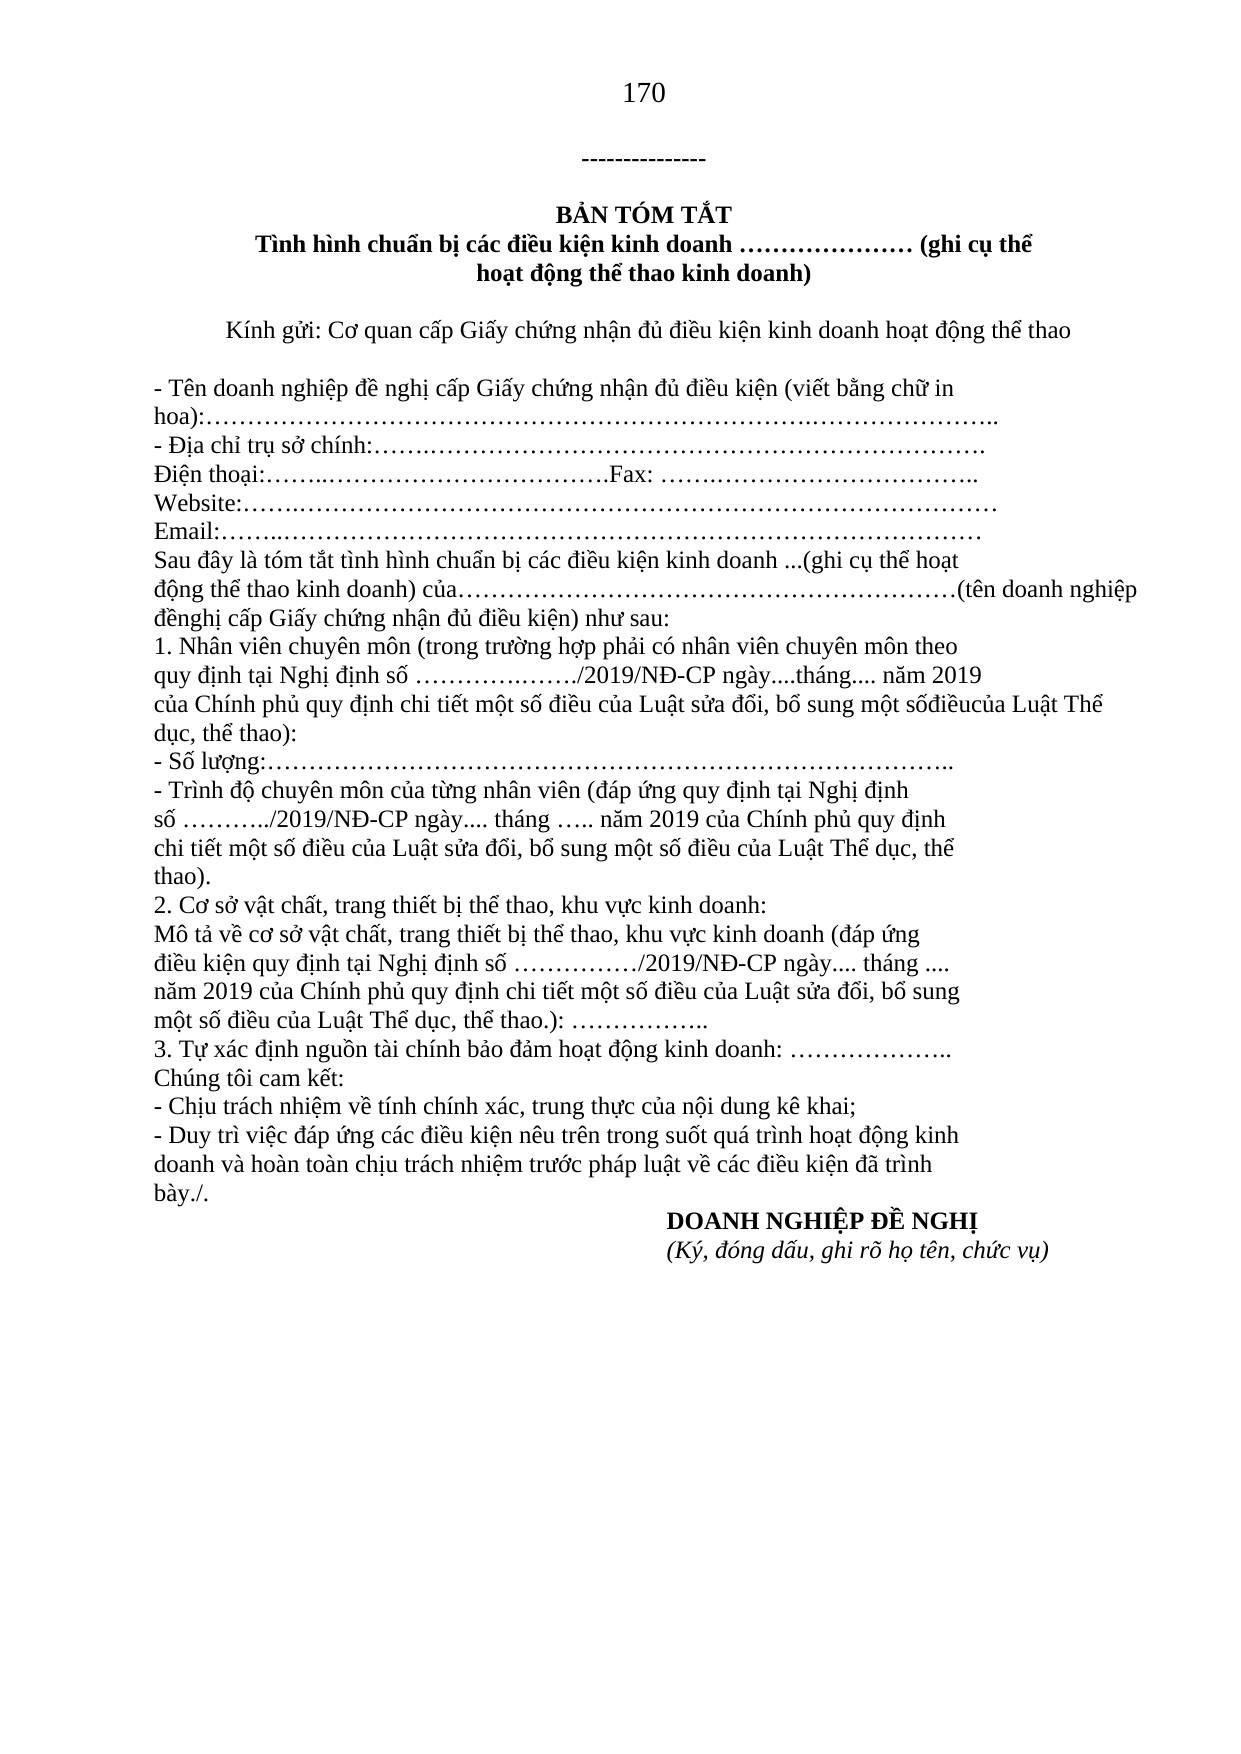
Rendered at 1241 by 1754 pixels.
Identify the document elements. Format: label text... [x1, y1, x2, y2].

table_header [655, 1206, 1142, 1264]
text - Tên doanh nghiệp đề nghị cấp Giấy chứng nhận đủ điều kiện (viết bằng chữ in hoa):……………………………………………………………….………………….. - Địa chỉ trụ sở chính:…….…………………………………………………………. Điện thoại:……..…………………………….Fax: …….………………………….. Website:…….………………………………………………………………………… Email:……..………………………………………………………………………… Sau đây là tóm tắt tình hình chuẩn bị các điều kiện kinh doanh ...(ghi cụ thể hoạt động thể thao kinh doanh) của……………………………………………………(tên doanh nghiệp đềnghị cấp Giấy chứng nhận đủ điều kiện) như sau: 1. Nhân viên chuyên môn (trong trường hợp phải có nhân viên chuyên môn theo quy định tại Nghị định số ………….……./2019/NĐ-CP ngày....tháng.... năm 2019 của Chính phủ quy định chi tiết một số điều của Luật sửa đổi, bổ sung một sốđiềucủa Luật Thể dục, thể thao): - Số lượng:……………………………………………………………………….. - Trình độ chuyên môn của từng nhân viên (đáp ứng quy định tại Nghị định số ………../2019/NĐ-CP ngày.... tháng ….. năm 2019 của Chính phủ quy định chi tiết một số điều của Luật sửa đổi, bổ sung một số điều của Luật Thể dục, thể thao). 2. Cơ sở vật chất, trang thiết bị thể thao, khu vực kinh doanh: Mô tả về cơ sở vật chất, trang thiết bị thể thao, khu vực kinh doanh (đáp ứng điều kiện quy định tại Nghị định số ……………/2019/NĐ-CP ngày.... tháng .... năm 2019 của Chính phủ quy định chi tiết một số điều của Luật sửa đổi, bổ sung một số điều của Luật Thể dục, thể thao.): …………….. 3. Tự xác định nguồn tài chính bảo đảm hoạt động kinh doanh: ……………….. Chúng tôi cam kết: - Chịu trách nhiệm về tính chính xác, trung thực của nội dung kê khai; - Duy trì việc đáp ứng các điều kiện nêu trên trong suốt quá trình hoạt động kinh doanh và hoàn toàn chịu trách nhiệm trước pháp luật về các điều kiện đã trình bày./. [153, 344, 1143, 1206]
text BẢN TÓM TẮT Tình hình chuẩn bị các điều kiện kinh doanh ………………… (ghi cụ thể hoạt động thể thao kinh doanh) [153, 171, 1134, 286]
text Kính gửi: Cơ quan cấp Giấy chứng nhận đủ điều kiện kinh doanh hoạt động thể thao [153, 286, 1143, 344]
text --------------- [153, 143, 1134, 171]
